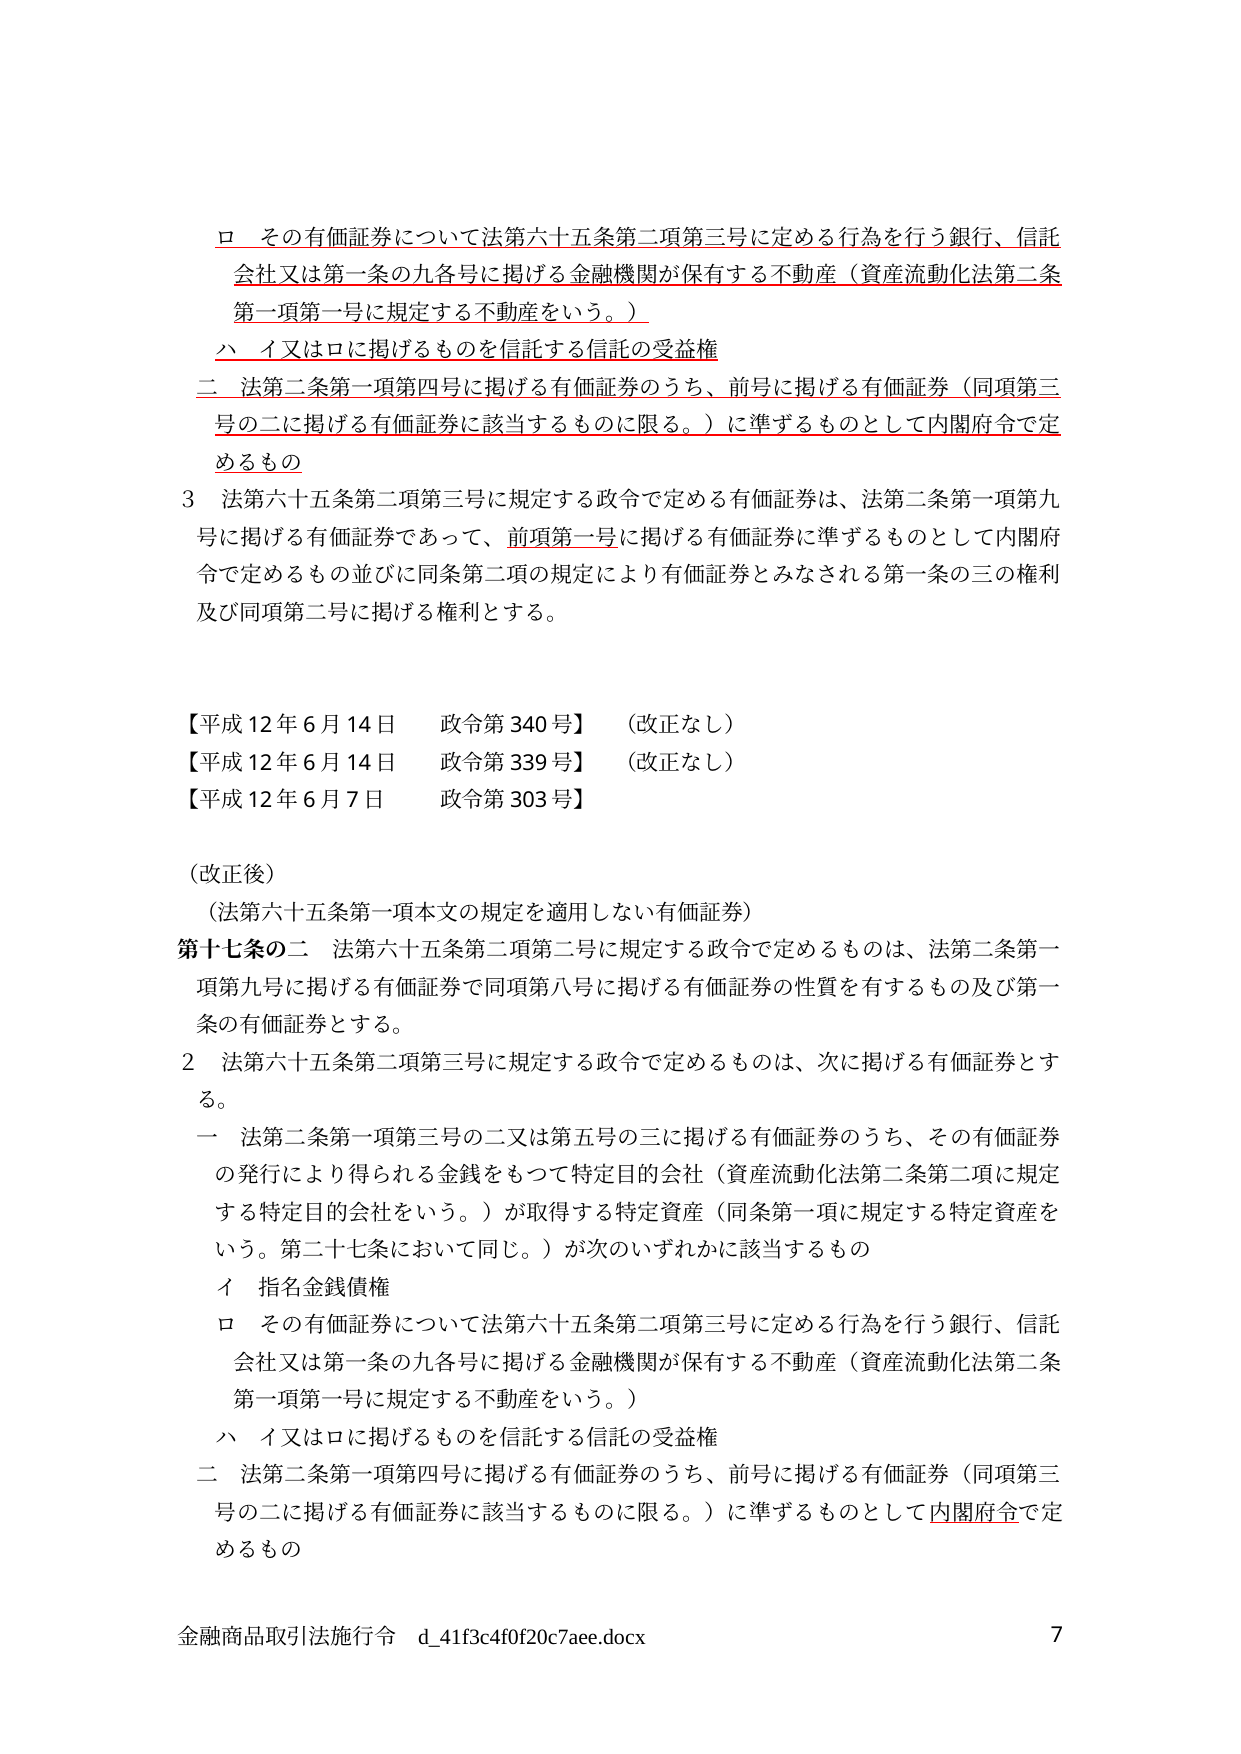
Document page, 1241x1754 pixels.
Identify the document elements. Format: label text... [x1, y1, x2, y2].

text イ 指名金銭債権 [215, 1267, 1063, 1304]
text （法第六十五条第一項本文の規定を適用しない有価証券） [196, 892, 1063, 929]
text ハ イ又はロに掲げるものを信託する信託の受益権 [215, 1417, 1063, 1454]
text ハ イ又はロに掲げるものを信託する信託の受益権 [215, 329, 1063, 367]
text ロ その有価証券について法第六十五条第二項第三号に定める行為を行う銀行、信託会社又は第一条の九各号に掲げる金融機関が保有する不動産（資産流動化法第二条第一項第一号に規定する不動産をいう。） [215, 1304, 1063, 1417]
text 【平成12年6月14日 政令第340号】 （改正なし） [177, 704, 1063, 742]
text （改正後） [177, 854, 1063, 892]
text 第十七条の二 法第六十五条第二項第二号に規定する政令で定めるものは、法第二条第一項第九号に掲げる有価証券で同項第八号に掲げる有価証券の性質を有するもの及び第一条の有価証券とする。 [177, 929, 1063, 1042]
text 一 法第二条第一項第三号の二又は第五号の三に掲げる有価証券のうち、その有価証券の発行により得られる金銭をもつて特定目的会社（資産流動化法第二条第二項に規定する特定目的会社をいう。）が取得する特定資産（同条第一項に規定する特定資産をいう。第二十七条において同じ。）が次のいずれかに該当するもの [196, 1117, 1063, 1267]
text ３ 法第六十五条第二項第三号に規定する政令で定める有価証券は、法第二条第一項第九号に掲げる有価証券であって、前項第一号に掲げる有価証券に準ずるものとして内閣府令で定めるもの並びに同条第二項の規定により有価証券とみなされる第一条の三の権利及び同項第二号に掲げる権利とする。 [177, 479, 1063, 629]
text 二 法第二条第一項第四号に掲げる有価証券のうち、前号に掲げる有価証券（同項第三号の二に掲げる有価証券に該当するものに限る。）に準ずるものとして内閣府令で定めるもの [196, 367, 1063, 479]
text 【平成12年6月14日 政令第339号】 （改正なし） [177, 742, 1063, 779]
text 【平成12年6月7日 政令第303号】 [177, 779, 1063, 817]
text ロ その有価証券について法第六十五条第二項第三号に定める行為を行う銀行、信託会社又は第一条の九各号に掲げる金融機関が保有する不動産（資産流動化法第二条第一項第一号に規定する不動産をいう。） [215, 217, 1063, 329]
text ２ 法第六十五条第二項第三号に規定する政令で定めるものは、次に掲げる有価証券とする。 [177, 1042, 1063, 1117]
text 二 法第二条第一項第四号に掲げる有価証券のうち、前号に掲げる有価証券（同項第三号の二に掲げる有価証券に該当するものに限る。）に準ずるものとして内閣府令で定めるもの [196, 1454, 1063, 1567]
